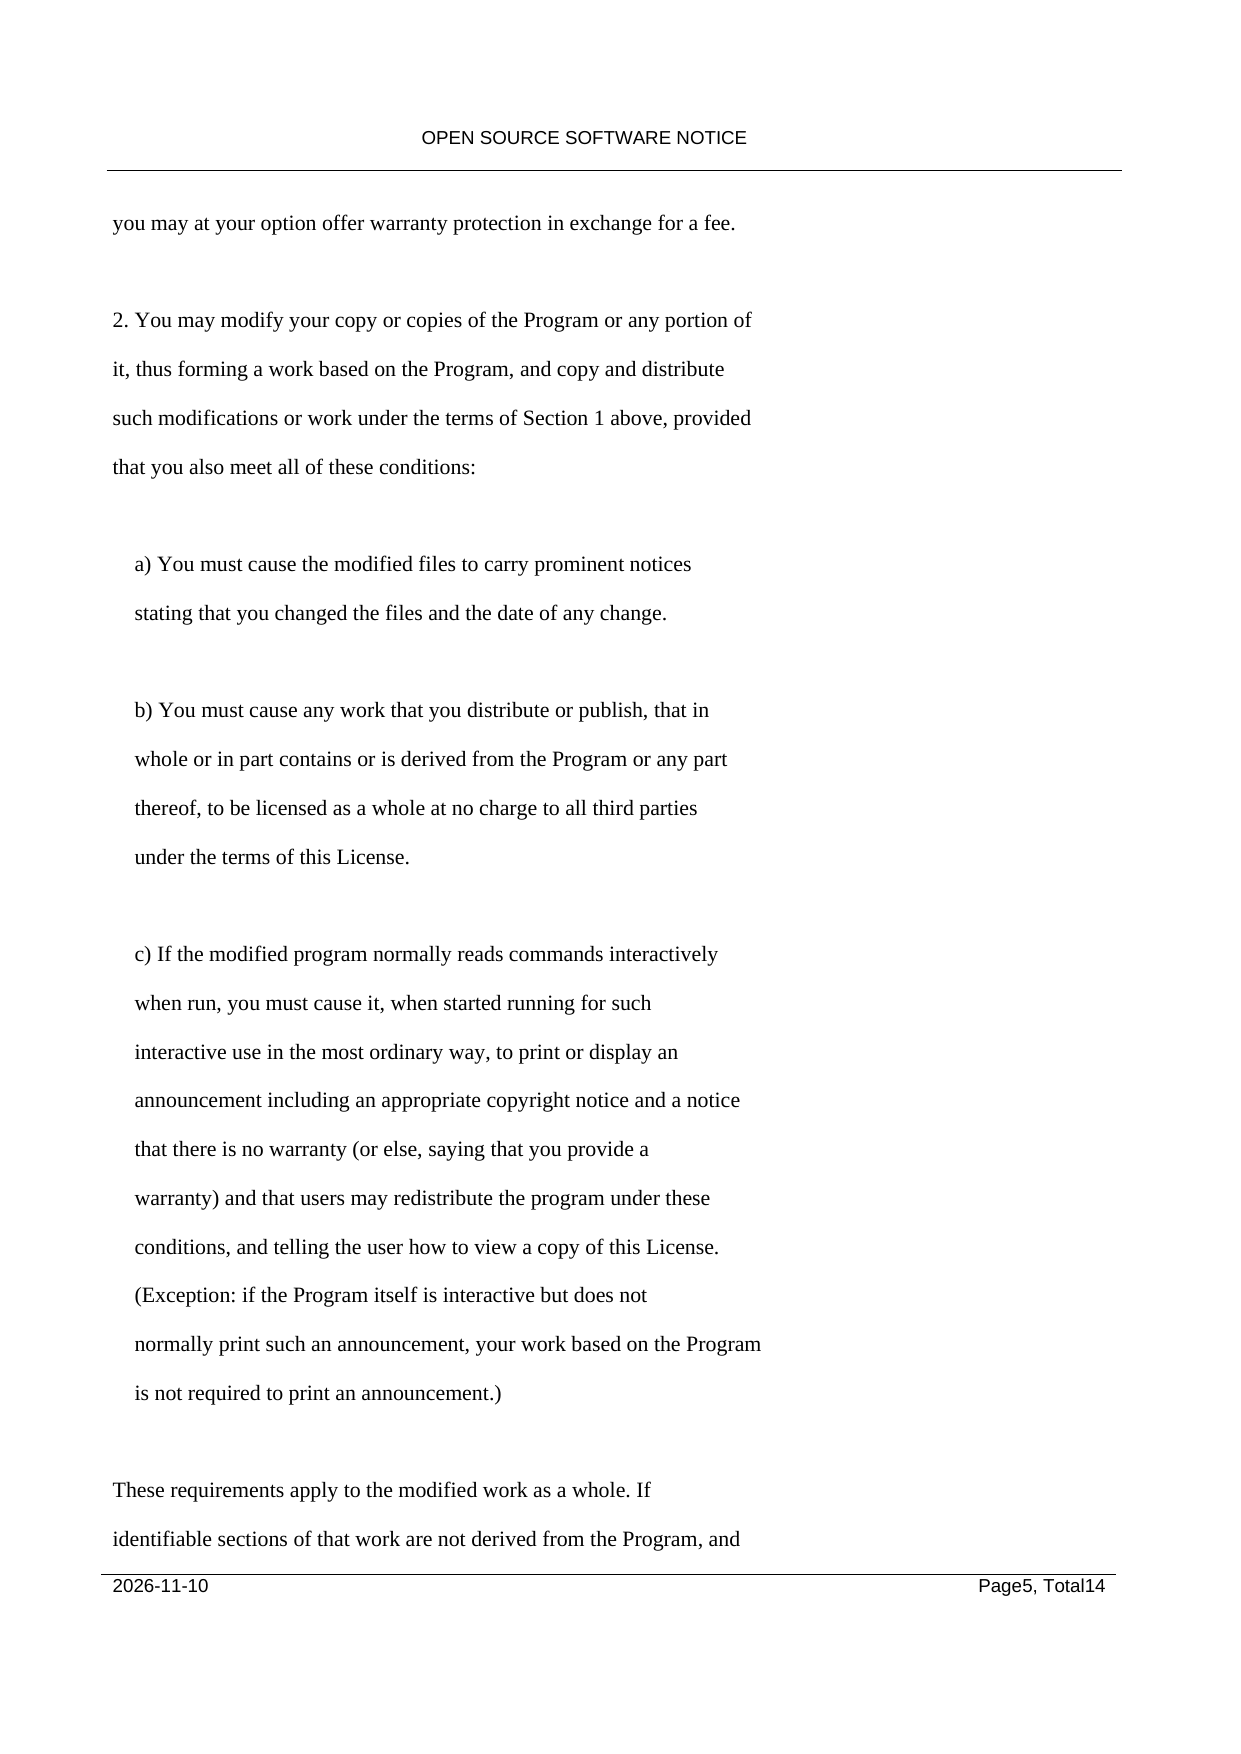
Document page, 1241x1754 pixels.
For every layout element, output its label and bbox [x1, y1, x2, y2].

text [112, 206, 1128, 1555]
